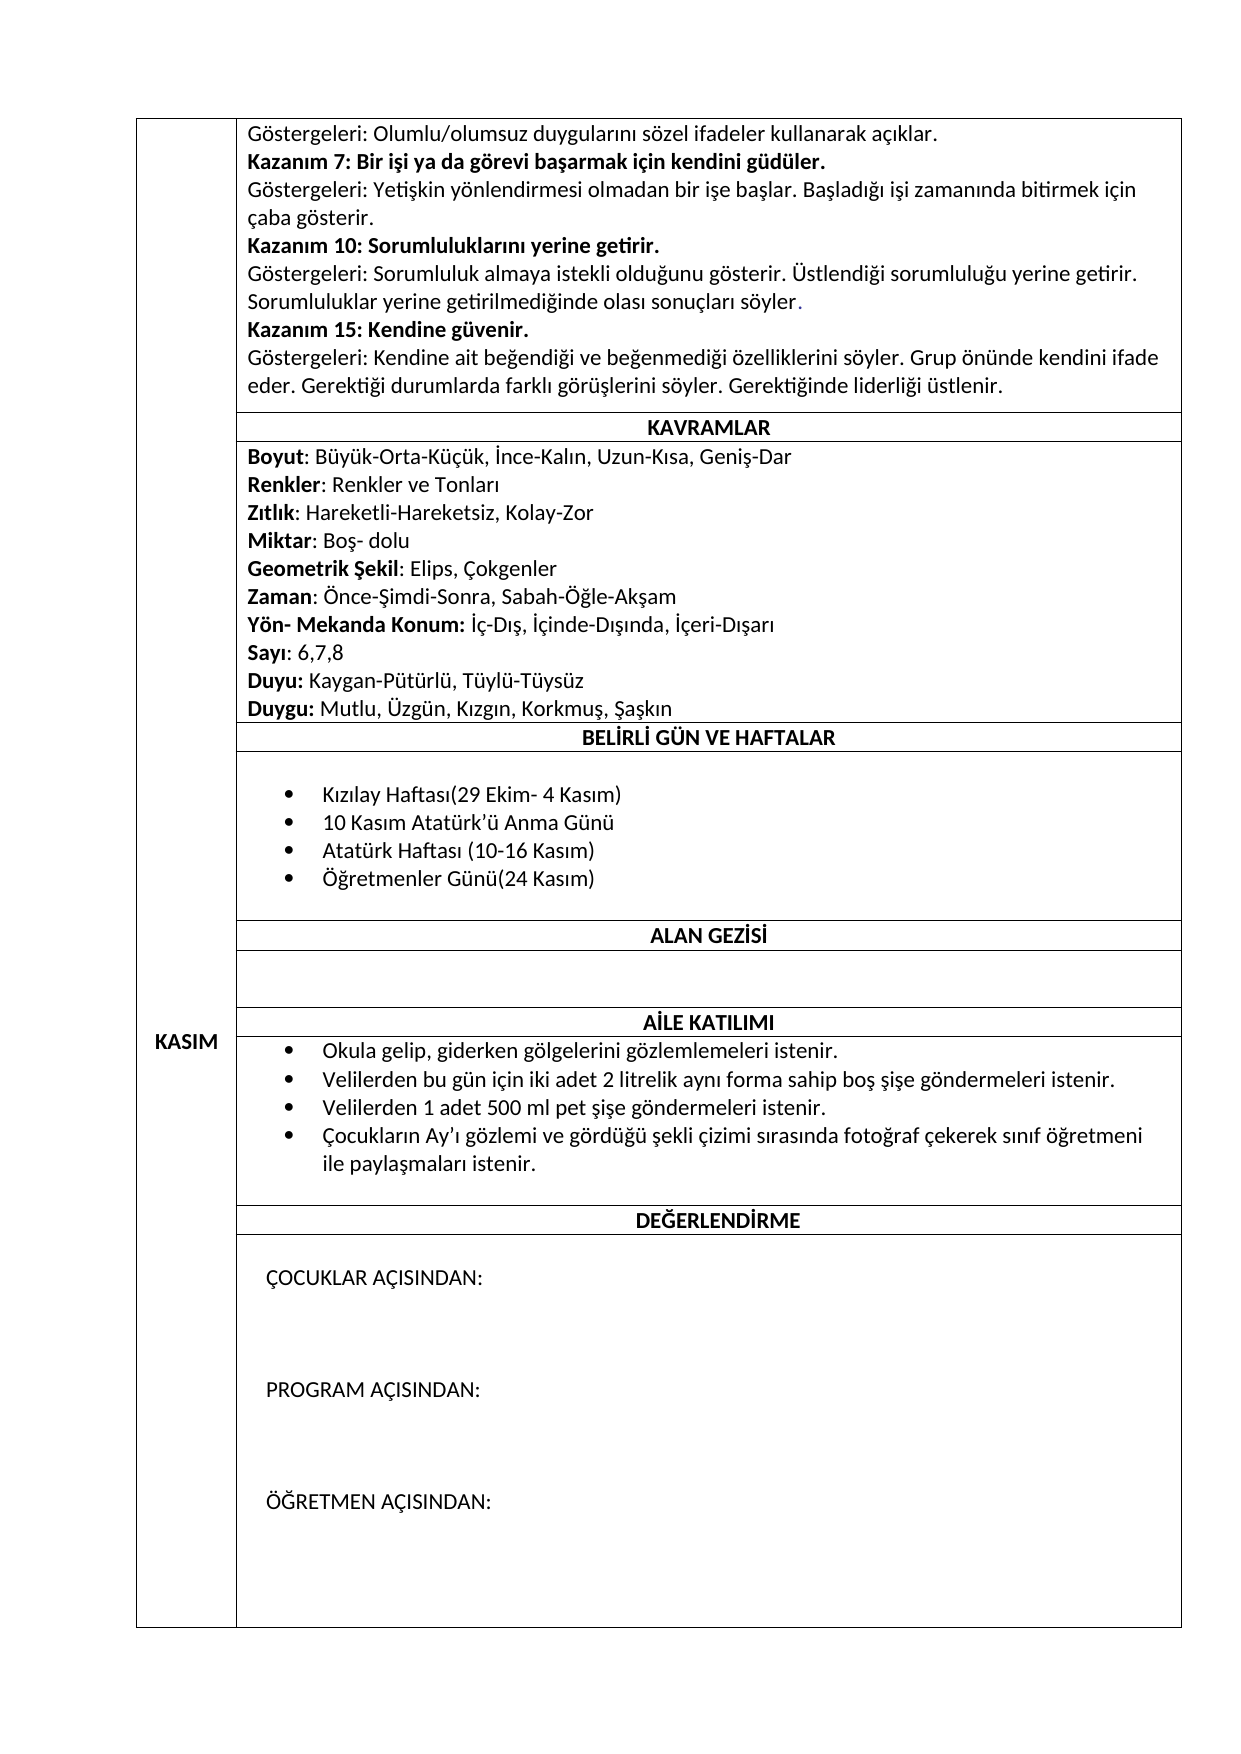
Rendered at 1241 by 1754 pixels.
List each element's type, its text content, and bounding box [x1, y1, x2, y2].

table_cell KAVRAMLAR [237, 413, 1181, 441]
table_cell DEĞERLENDİRME [237, 1206, 1181, 1234]
table_cell Boyut: Büyük-Orta-Küçük, İnce-Kalın, Uzun-Kısa, Geniş-Dar Renkler: Renkler ve Tonları Zıtlık: Hareketli-Hareketsiz, Kolay-Zor Miktar: Boş- dolu Geometrik Şekil: Elips, Çokgenler Zaman: Önce-Şimdi-Sonra, Sabah-Öğle-Akşam Yön- Mekanda Konum: İç-Dış, İçinde-Dışında, İçeri-Dışarı Sayı: 6,7,8 Duyu: Kaygan-Pütürlü, Tüylü-Tüysüz Duygu: Mutlu, Üzgün, Kızgın, Korkmuş, Şaşkın [237, 442, 1181, 722]
table_cell ÇOCUKLAR AÇISINDAN: PROGRAM AÇISINDAN: ÖĞRETMEN AÇISINDAN: [237, 1235, 1181, 1627]
table_cell Okula gelip, giderken gölgelerini gözlemlemeleri istenir. Velilerden bu gün için iki adet 2 litrelik aynı forma sahip boş şişe göndermeleri istenir. Velilerden 1 adet 500 ml pet şişe göndermeleri istenir. Çocukların Ay’ı gözlemi ve gördüğü şekli çizimi sırasında fotoğraf çekerek sınıf öğretmeni ile paylaşmaları istenir. [237, 1037, 1181, 1205]
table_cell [237, 119, 1181, 412]
table_cell Kızılay Haftası(29 Ekim- 4 Kasım) 10 Kasım Atatürk’ü Anma Günü Atatürk Haftası (10-16 Kasım) Öğretmenler Günü(24 Kasım) [237, 752, 1181, 920]
table_cell AİLE KATILIMI [237, 1008, 1181, 1036]
table_cell [237, 951, 1181, 1007]
table_cell ALAN GEZİSİ [237, 921, 1181, 949]
table_cell KASIM KASIM KASIM [137, 119, 236, 1627]
table_cell BELİRLİ GÜN VE HAFTALAR [237, 723, 1181, 751]
